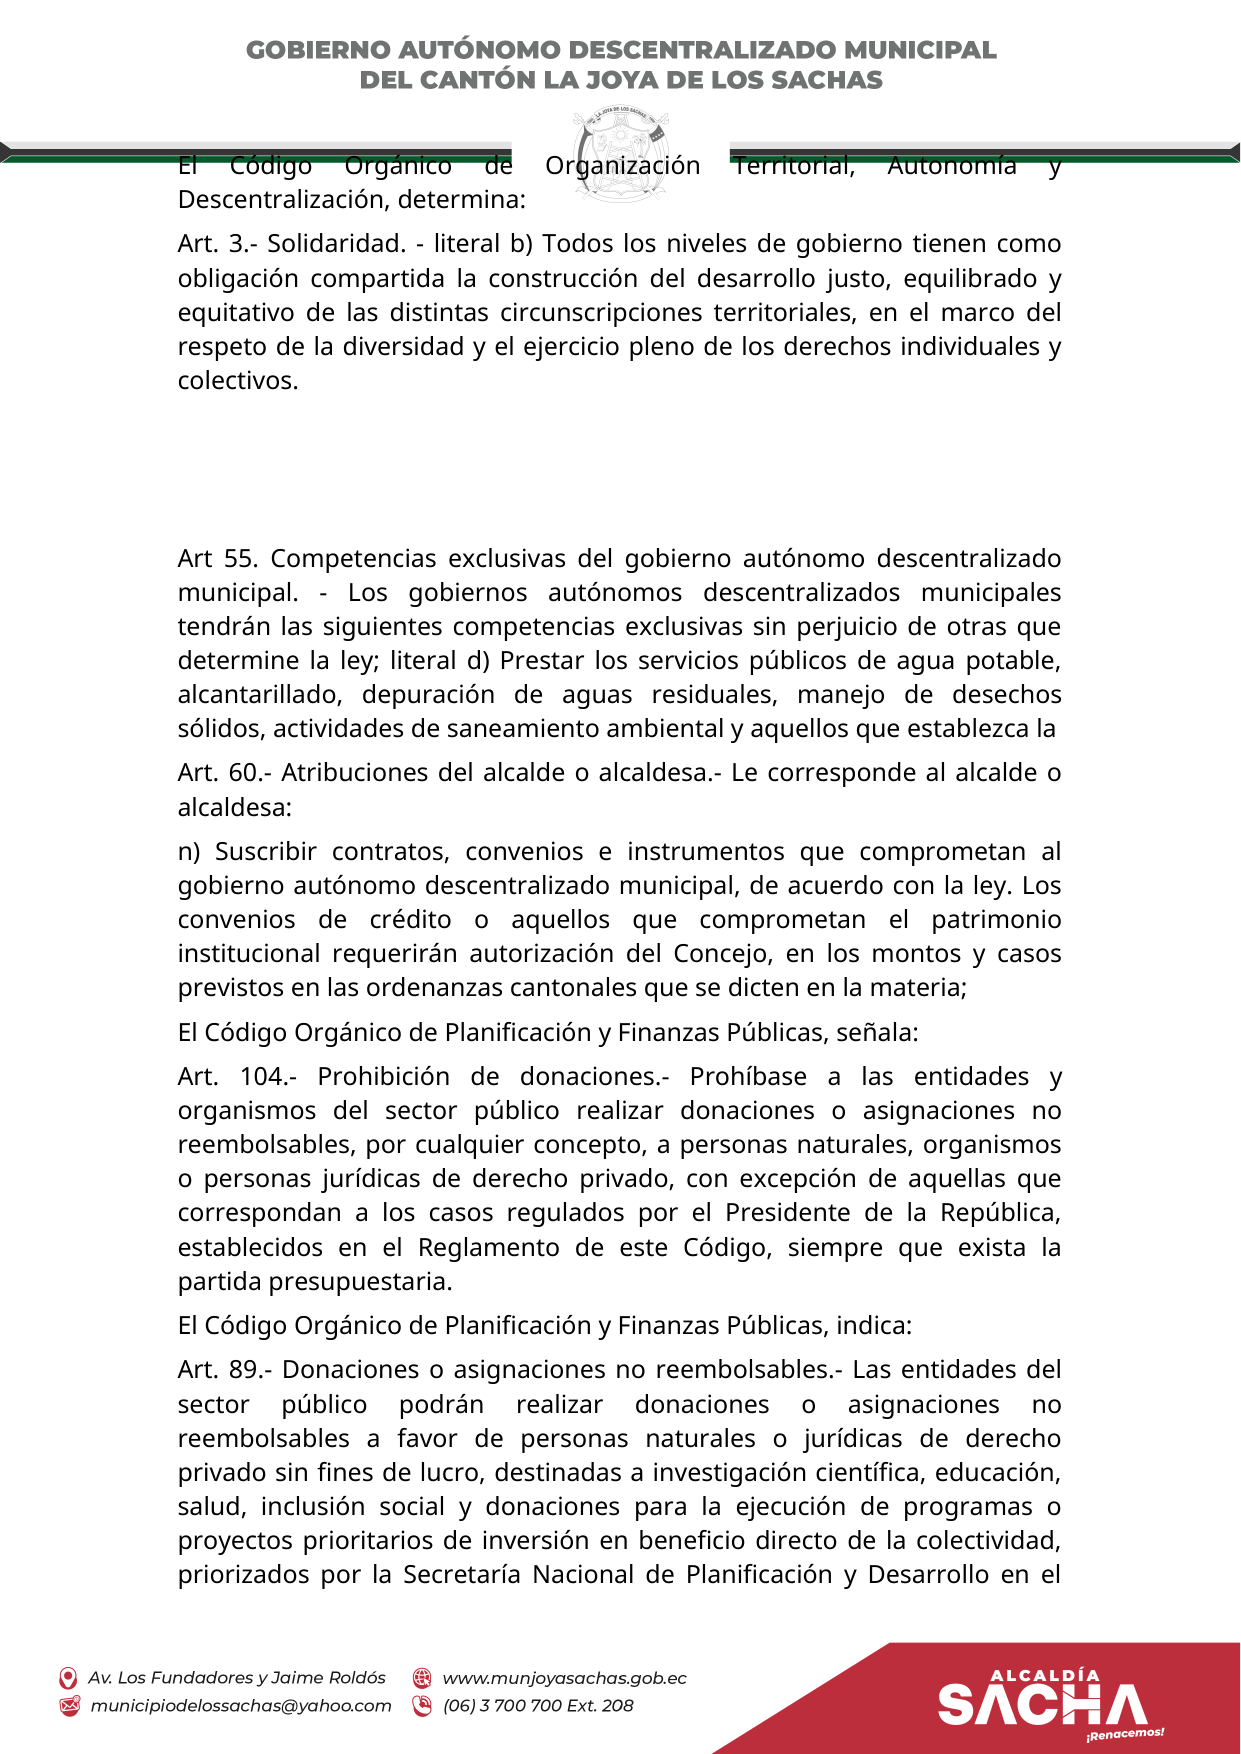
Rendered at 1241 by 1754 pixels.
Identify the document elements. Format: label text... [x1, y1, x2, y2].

text El Código Orgánico de Organización Territorial, Autonomía y Descentralización, determina: [177, 148, 1063, 216]
text Art. 104.- Prohibición de donaciones.- Prohíbase a las entidades y organismos del sector público realizar donaciones o asignaciones no reembolsables, por cualquier concepto, a personas naturales, organismos o personas jurídicas de derecho privado, con excepción de aquellas que correspondan a los casos regulados por el Presidente de la República, establecidos en el Reglamento de este Código, siempre que exista la partida presupuestaria. [177, 1059, 1063, 1297]
text n) Suscribir contratos, convenios e instrumentos que comprometan al gobierno autónomo descentralizado municipal, de acuerdo con la ley. Los convenios de crédito o aquellos que comprometan el patrimonio institucional requerirán autorización del Concejo, en los montos y casos previstos en las ordenanzas cantonales que se dicten en la materia; [177, 834, 1063, 1004]
text El Código Orgánico de Planificación y Finanzas Públicas, señala: [177, 1014, 1063, 1048]
text Art. 3.- Solidaridad. - literal b) Todos los niveles de gobierno tienen como obligación compartida la construcción del desarrollo justo, equilibrado y equitativo de las distintas circunscripciones territoriales, en el marco del respeto de la diversidad y el ejercicio pleno de los derechos individuales y colectivos. [177, 226, 1063, 396]
text Art 55. Competencias exclusivas del gobierno autónomo descentralizado municipal. - Los gobiernos autónomos descentralizados municipales tendrán las siguientes competencias exclusivas sin perjuicio de otras que determine la ley; literal d) Prestar los servicios públicos de agua potable, alcantarillado, depuración de aguas residuales, manejo de desechos sólidos, actividades de saneamiento ambiental y aquellos que establezca la [177, 540, 1063, 745]
picture [0, 3, 1241, 1754]
text El Código Orgánico de Planificación y Finanzas Públicas, indica: [177, 1308, 1063, 1342]
text Art. 60.- Atribuciones del alcalde o alcaldesa.- Le corresponde al alcalde o alcaldesa: [177, 755, 1063, 823]
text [177, 1352, 1063, 1591]
